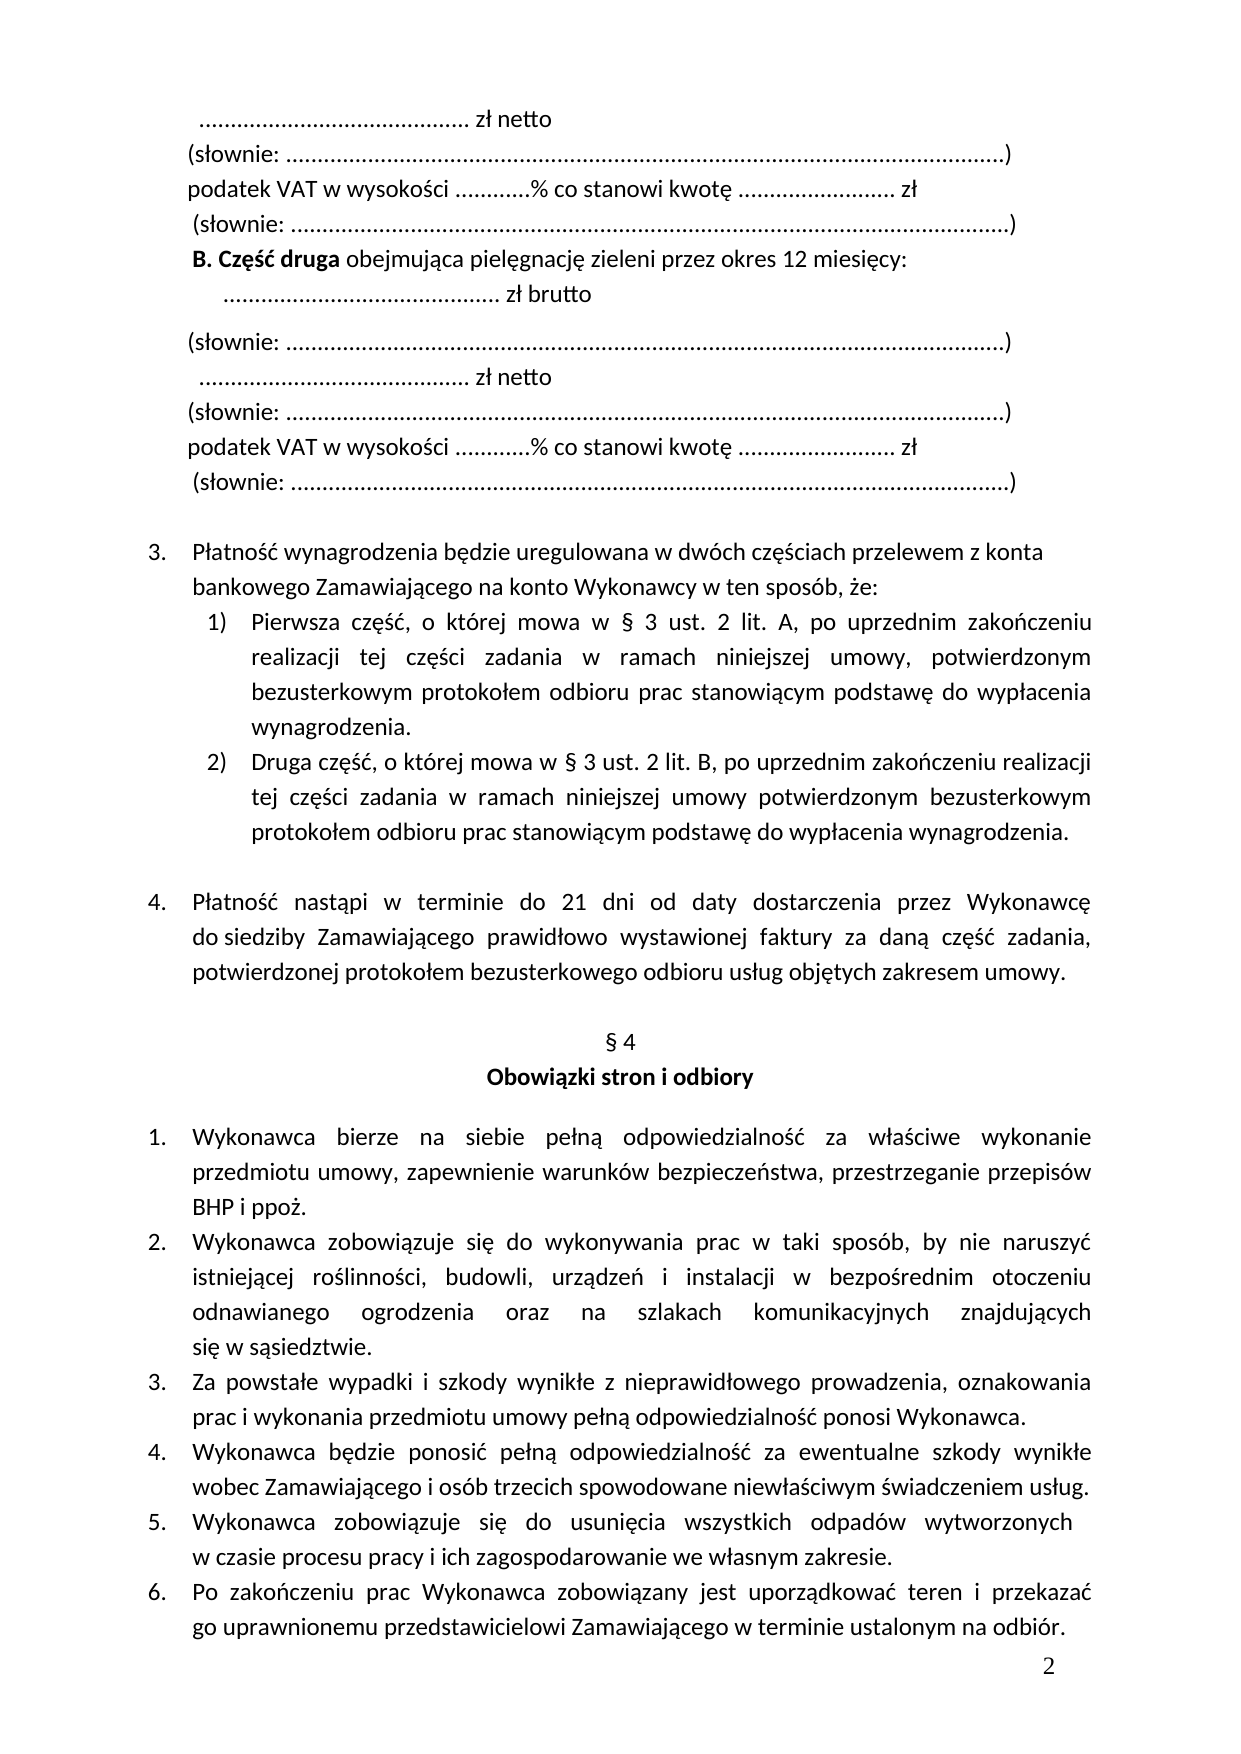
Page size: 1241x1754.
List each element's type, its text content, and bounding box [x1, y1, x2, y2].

list Płatność wynagrodzenia będzie uregulowana w dwóch częściach przelewem z konta bankowego Zamawiającego na konto Wykonawcy w ten sposób, że: [148, 536, 1093, 601]
text (słownie: ..................................................................................................................) [192, 208, 1093, 239]
text (słownie: ..................................................................................................................) [192, 466, 1093, 496]
list Wykonawca zobowiązuje się do usunięcia wszystkich odpadów wytworzonych w czasie procesu pracy i ich zagospodarowanie we własnym zakresie. [148, 1506, 1093, 1571]
text podatek VAT w wysokości ............% co stanowi kwotę ......................... zł [148, 173, 1093, 204]
list Płatność nastąpi w terminie do 21 dni od daty dostarczenia przez Wykonawcę do siedziby Zamawiającego prawidłowo wystawionej faktury za daną część zadania, potwierdzonej protokołem bezusterkowego odbioru usług objętych zakresem umowy. [148, 886, 1093, 986]
text podatek VAT w wysokości ............% co stanowi kwotę ......................... zł [148, 431, 1093, 461]
list Wykonawca bierze na siebie pełną odpowiedzialność za właściwe wykonanie przedmiotu umowy, zapewnienie warunków bezpieczeństwa, przestrzeganie przepisów BHP i ppoż. [148, 1121, 1093, 1221]
text (słownie: ..................................................................................................................) [148, 326, 1093, 356]
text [148, 138, 1093, 169]
text (słownie: ..................................................................................................................) [148, 396, 1093, 426]
text ........................................... zł netto [148, 361, 1093, 391]
list Po zakończeniu prac Wykonawca zobowiązany jest uporządkować teren i przekazać go uprawnionemu przedstawicielowi Zamawiającego w terminie ustalonym na odbiór. [148, 1576, 1093, 1641]
list Pierwsza część, o której mowa w § 3 ust. 2 lit. A, po uprzednim zakończeniu realizacji tej części zadania w ramach niniejszej umowy, potwierdzonym bezusterkowym protokołem odbioru prac stanowiącym podstawę do wypłacenia wynagrodzenia. [207, 606, 1093, 741]
text Obowiązki stron i odbiory [148, 1061, 1093, 1091]
list Za powstałe wypadki i szkody wynikłe z nieprawidłowego prowadzenia, oznakowania prac i wykonania przedmiotu umowy pełną odpowiedzialność ponosi Wykonawca. [148, 1366, 1093, 1431]
list Druga część, o której mowa w § 3 ust. 2 lit. B, po uprzednim zakończeniu realizacji tej części zadania w ramach niniejszej umowy potwierdzonym bezusterkowym protokołem odbioru prac stanowiącym podstawę do wypłacenia wynagrodzenia. [207, 746, 1093, 846]
list Wykonawca będzie ponosić pełną odpowiedzialność za ewentualne szkody wynikłe wobec Zamawiającego i osób trzecich spowodowane niewłaściwym świadczeniem usług. [148, 1436, 1093, 1501]
text ............................................ zł brutto [223, 278, 1093, 309]
text § 4 [148, 1026, 1093, 1056]
text B. Część druga obejmująca pielęgnację zieleni przez okres 12 miesięcy: [192, 243, 1093, 274]
text ........................................... zł netto [148, 103, 1093, 134]
list Wykonawca zobowiązuje się do wykonywania prac w taki sposób, by nie naruszyć istniejącej roślinności, budowli, urządzeń i instalacji w bezpośrednim otoczeniu odnawianego ogrodzenia oraz na szlakach komunikacyjnych znajdujących się w sąsiedztwie. [148, 1226, 1093, 1361]
